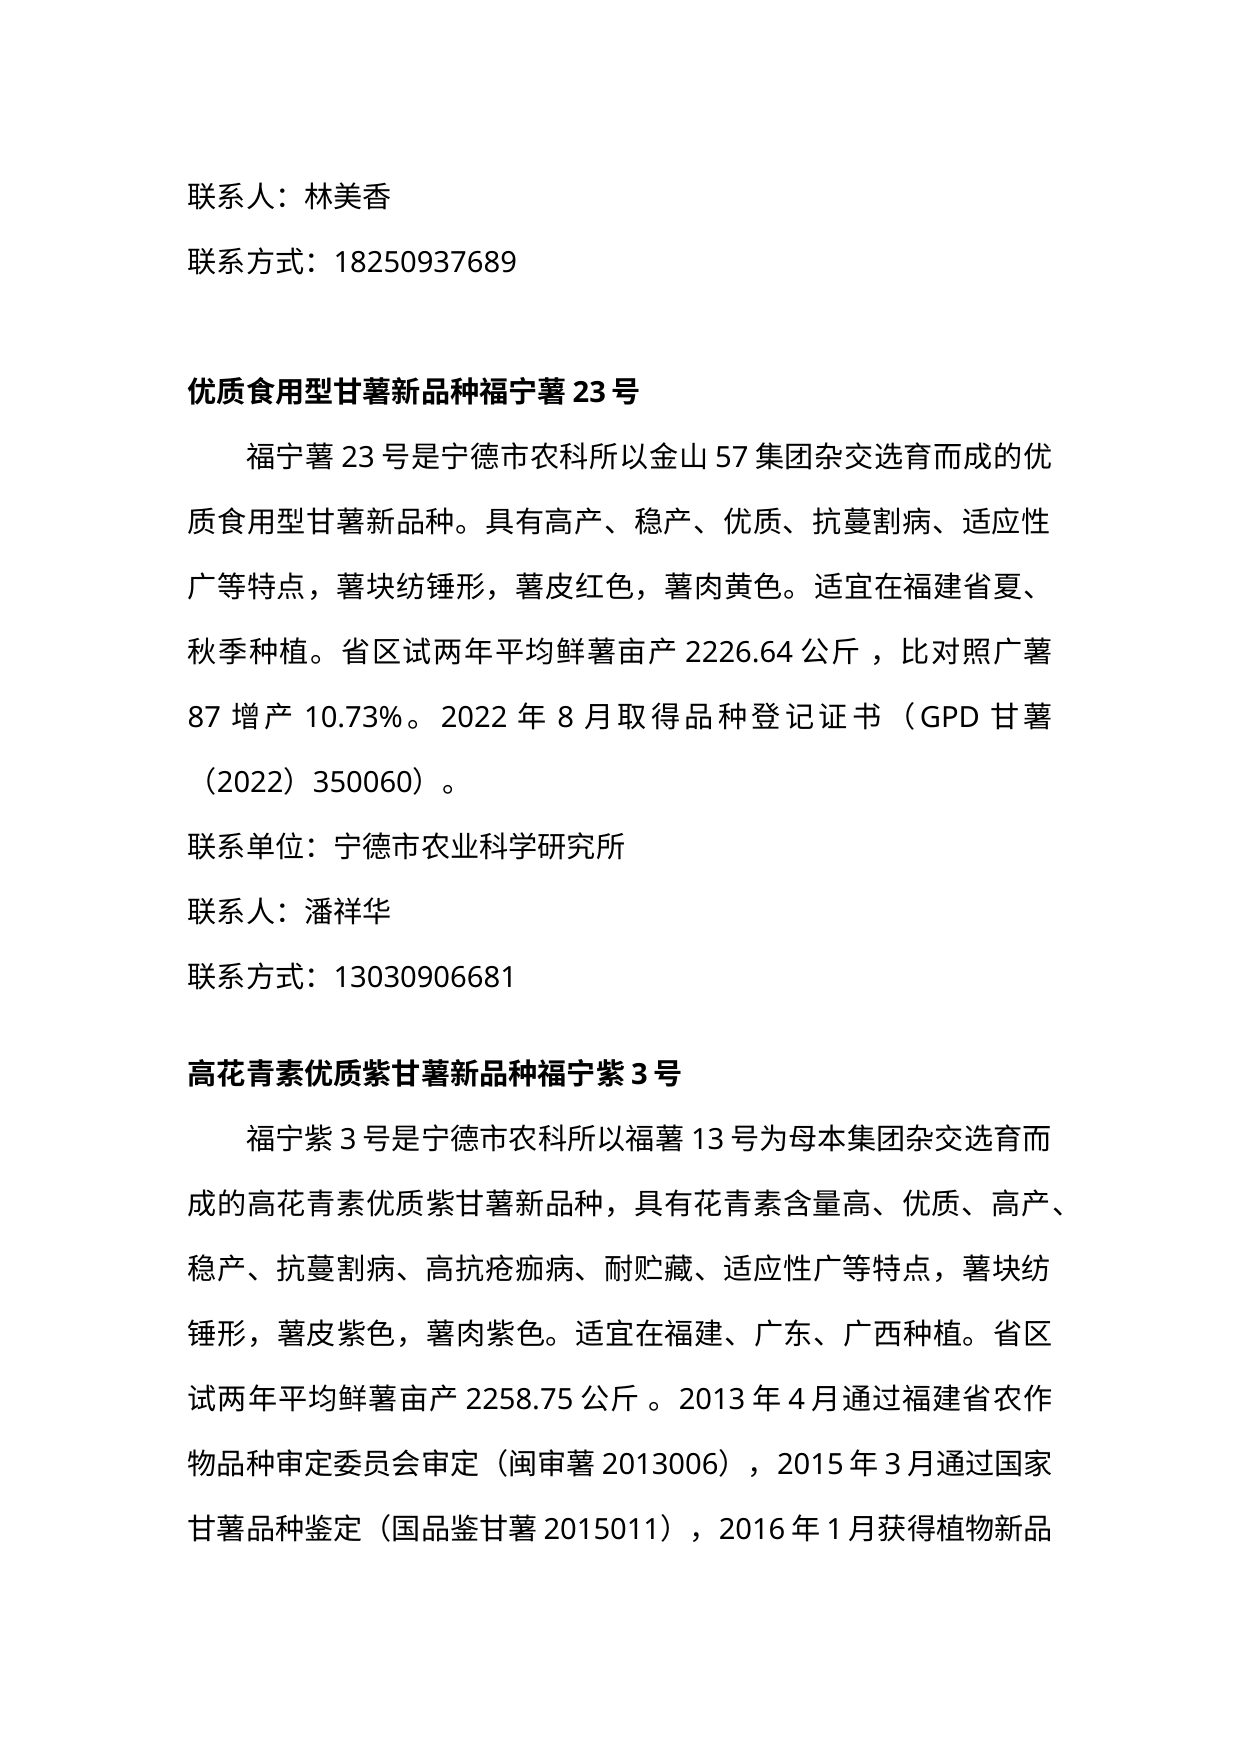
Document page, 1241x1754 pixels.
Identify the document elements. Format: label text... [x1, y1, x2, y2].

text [187, 1104, 1053, 1559]
text 福宁薯23号是宁德市农科所以金山57集团杂交选育而成的优质食用型甘薯新品种。具有高产、稳产、优质、抗蔓割病、适应性广等特点，薯块纺锤形，薯皮红色，薯肉黄色。适宜在福建省夏、秋季种植。省区试两年平均鲜薯亩产2226.64公斤 ，比对照广薯87增产10.73%。2022年8月取得品种登记证书（GPD甘薯（2022）350060）。 [187, 422, 1053, 812]
text 联系人：林美香 [187, 162, 1053, 227]
text 联系单位：宁德市农业科学研究所 [187, 812, 1053, 877]
text 联系方式：13030906681 [187, 942, 1053, 1007]
text 优质食用型甘薯新品种福宁薯23号 [187, 357, 1053, 422]
text 联系方式：18250937689 [187, 227, 1053, 292]
text 高花青素优质紫甘薯新品种福宁紫3号 [187, 1039, 1053, 1104]
text 联系人：潘祥华 [187, 877, 1053, 942]
